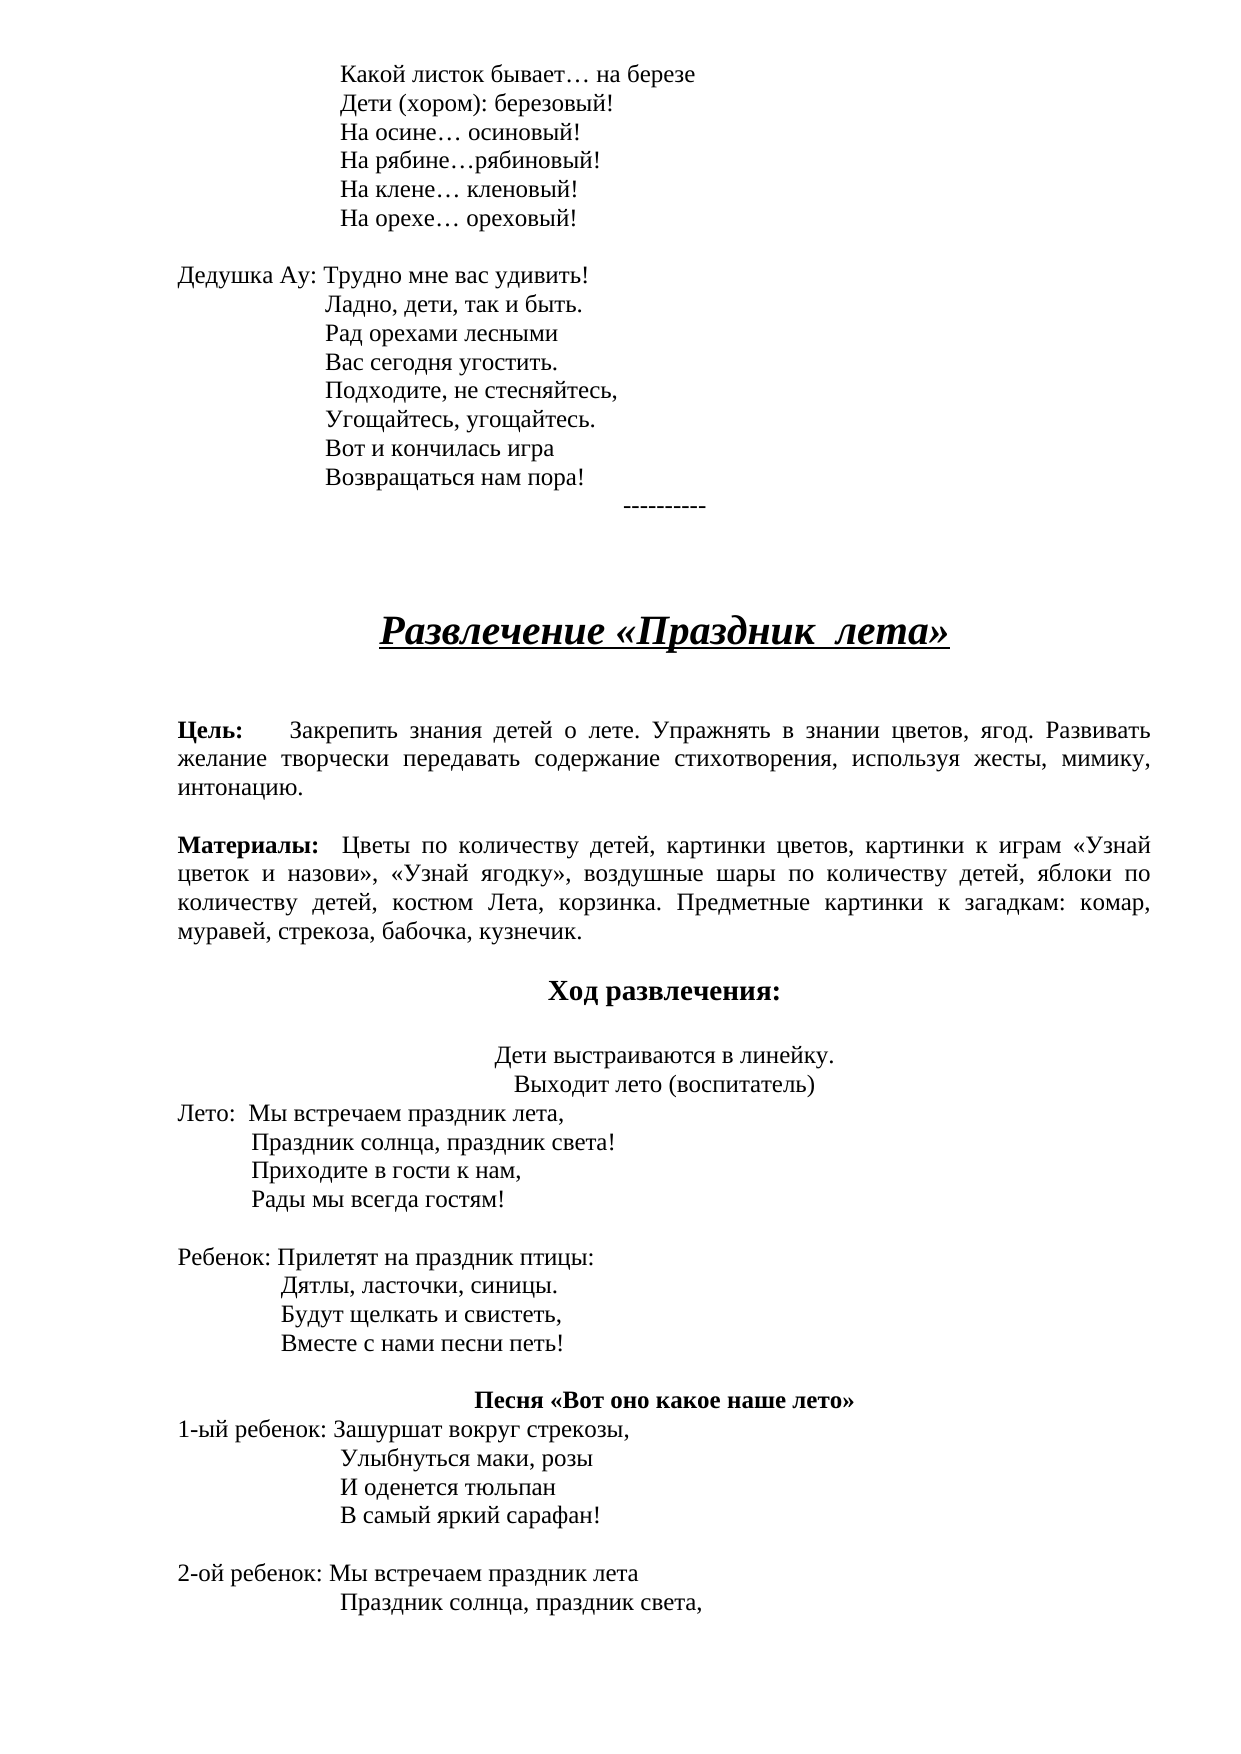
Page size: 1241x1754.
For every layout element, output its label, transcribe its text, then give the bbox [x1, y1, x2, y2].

text Материалы: Цветы по количеству детей, картинки цветов, картинки к играм «Узнай цветок и назови», «Узнай ягодку», воздушные шары по количеству детей, яблоки по количеству детей, костюм Лета, корзинка. Предметные картинки к загадкам: комар, муравей, стрекоза, бабочка, кузнечик. [177, 830, 1152, 945]
list Дедушка Ау: Трудно мне вас удивить! [177, 260, 1152, 289]
text Ход развлечения: [177, 973, 1152, 1007]
text Приходите в гости к нам, [177, 1156, 1152, 1184]
list Угощайтесь, угощайтесь. [274, 404, 1152, 433]
text И оденется тюльпан [177, 1472, 1152, 1501]
text Праздник солнца, праздник света, [177, 1587, 1152, 1616]
list ---------- [177, 490, 1152, 519]
list На орехе… ореховый! [274, 203, 1152, 232]
text Ребенок: Прилетят на праздник птицы: [177, 1242, 1152, 1271]
text Выходит лето (воспитатель) [177, 1069, 1152, 1098]
list Вас сегодня угостить. [274, 347, 1152, 375]
list Дети (хором): березовый! [274, 88, 1152, 117]
text Лето: Мы встречаем праздник лета, [177, 1098, 1152, 1127]
text Праздник солнца, праздник света! [177, 1127, 1152, 1156]
text В самый яркий сарафан! [177, 1501, 1152, 1529]
list Ладно, дети, так и быть. [274, 289, 1152, 318]
text Рады мы всегда гостям! [177, 1184, 1152, 1213]
text Развлечение «Праздник лета» [177, 605, 1152, 653]
list Какой листок бывает… на березе [274, 59, 1152, 88]
text Вместе с нами песни петь! [177, 1328, 1152, 1357]
text Цель: Закрепить знания детей о лете. Упражнять в знании цветов, ягод. Развивать желание творчески передавать содержание стихотворения, используя жесты, мимику, интонацию. [177, 715, 1152, 801]
list На клене… кленовый! [274, 174, 1152, 203]
list На рябине…рябиновый! [274, 145, 1152, 174]
text Дятлы, ласточки, синицы. [177, 1271, 1152, 1299]
list Возвращаться нам пора! [274, 462, 1152, 490]
text 1-ый ребенок: Зашуршат вокруг стрекозы, [177, 1414, 1152, 1443]
list На осине… осиновый! [274, 117, 1152, 145]
list Вот и кончилась игра [274, 433, 1152, 462]
text Улыбнуться маки, розы [177, 1443, 1152, 1472]
text Песня «Вот оно какое наше лето» [177, 1386, 1152, 1414]
text 2-ой ребенок: Мы встречаем праздник лета [177, 1558, 1152, 1587]
list Рад орехами лесными [274, 318, 1152, 347]
list Подходите, не стесняйтесь, [274, 375, 1152, 404]
text Будут щелкать и свистеть, [177, 1299, 1152, 1328]
text Дети выстраиваются в линейку. [177, 1041, 1152, 1069]
